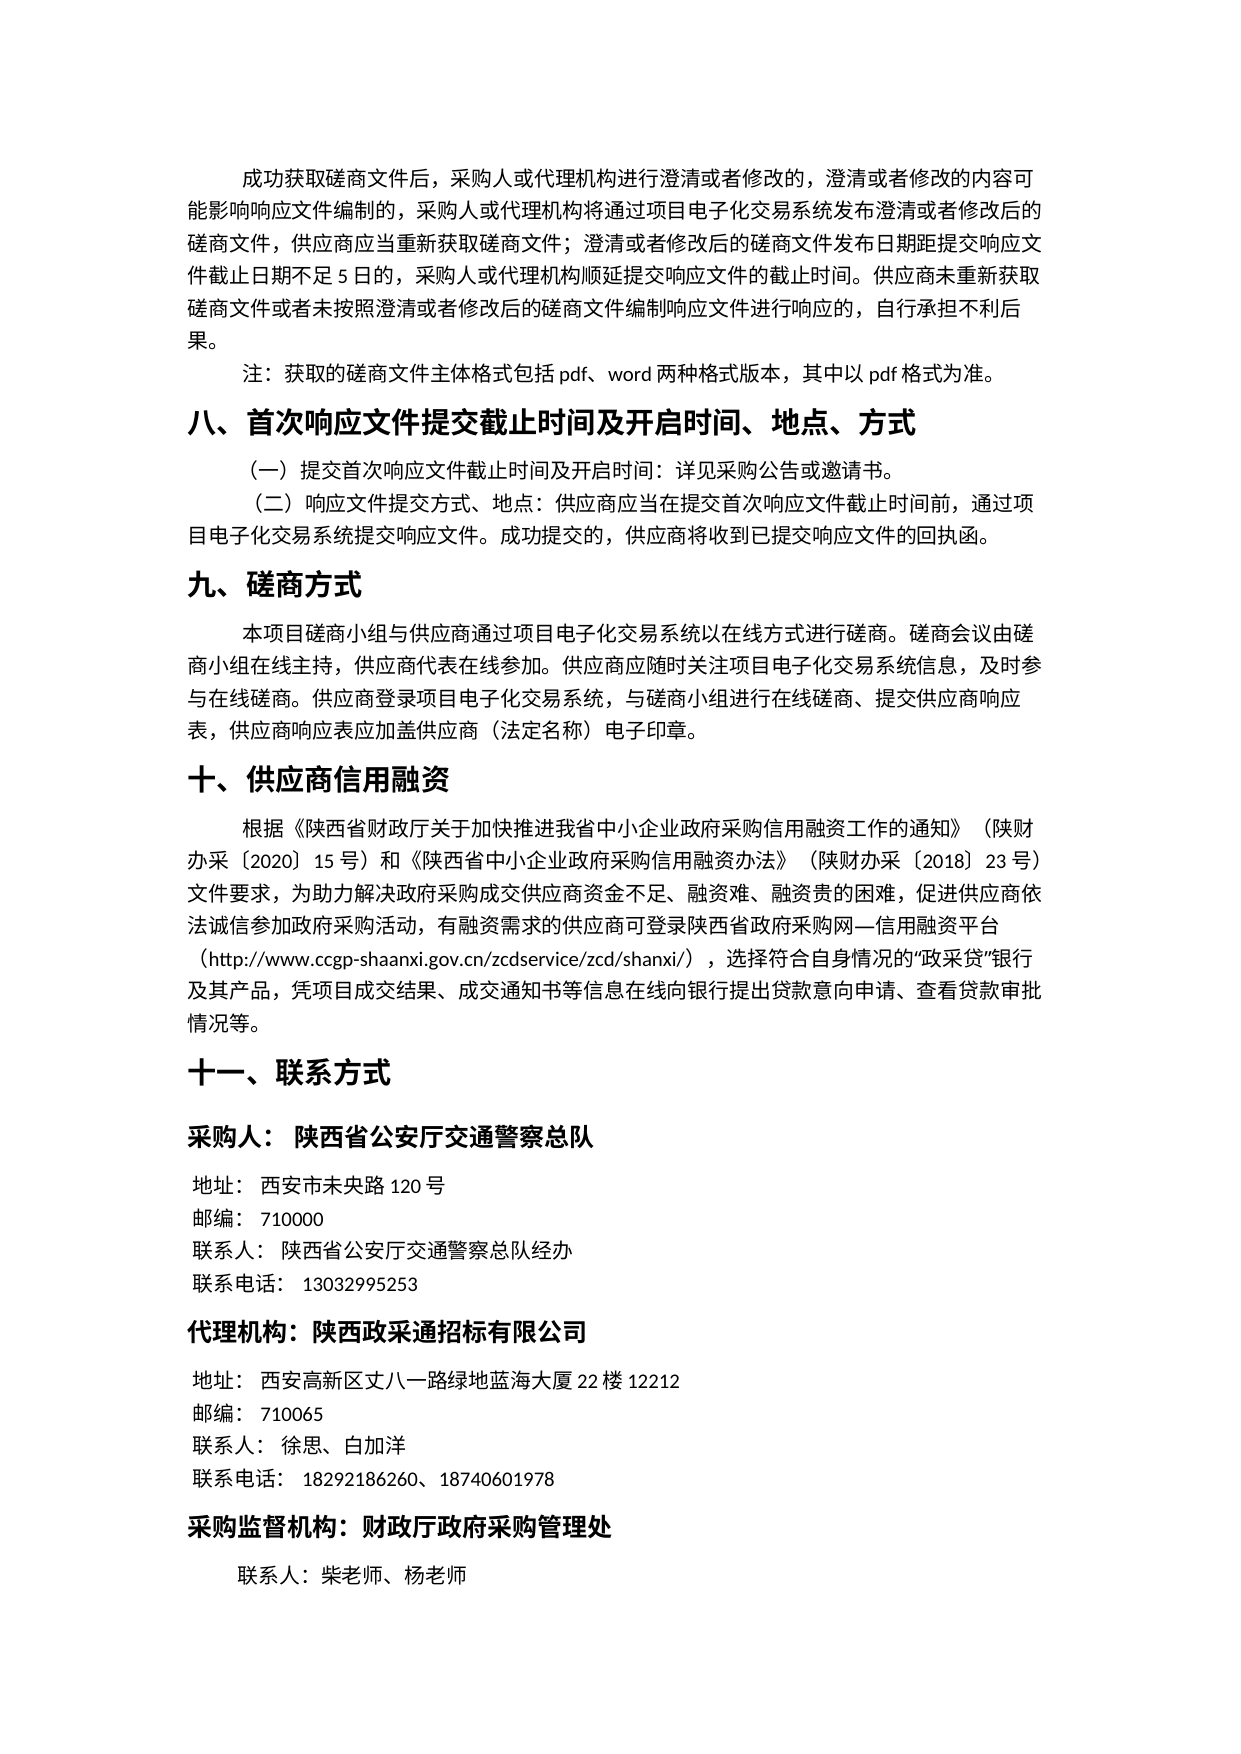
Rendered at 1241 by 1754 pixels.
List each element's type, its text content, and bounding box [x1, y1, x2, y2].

text 八、首次响应文件提交截止时间及开启时间、地点、方式 [187, 389, 1053, 454]
text 代理机构：陕西政采通招标有限公司 [187, 1299, 1053, 1364]
text （二）响应文件提交方式、地点：供应商应当在提交首次响应文件截止时间前，通过项目电子化交易系统提交响应文件。成功提交的，供应商将收到已提交响应文件的回执函。 [187, 487, 1053, 552]
text （一）提交首次响应文件截止时间及开启时间：详见采购公告或邀请书。 [187, 454, 1053, 487]
text 本项目磋商小组与供应商通过项目电子化交易系统以在线方式进行磋商。磋商会议由磋商小组在线主持，供应商代表在线参加。供应商应随时关注项目电子化交易系统信息，及时参与在线磋商。供应商登录项目电子化交易系统，与磋商小组进行在线磋商、提交供应商响应表，供应商响应表应加盖供应商（法定名称）电子印章。 [187, 617, 1053, 747]
text 联系人： 陕西省公安厅交通警察总队经办 [187, 1234, 1053, 1267]
text 十一、联系方式 [187, 1039, 1053, 1104]
text 邮编： 710000 [187, 1202, 1053, 1234]
text 成功获取磋商文件后，采购人或代理机构进行澄清或者修改的，澄清或者修改的内容可能影响响应文件编制的，采购人或代理机构将通过项目电子化交易系统发布澄清或者修改后的磋商文件，供应商应当重新获取磋商文件；澄清或者修改后的磋商文件发布日期距提交响应文件截止日期不足5日的，采购人或代理机构顺延提交响应文件的截止时间。供应商未重新获取磋商文件或者未按照澄清或者修改后的磋商文件编制响应文件进行响应的，自行承担不利后果。 [187, 162, 1053, 357]
text 联系人：柴老师、杨老师 [187, 1559, 1053, 1592]
text 联系电话： 18292186260、18740601978 [187, 1462, 1053, 1494]
text 联系电话： 13032995253 [187, 1267, 1053, 1299]
text 地址： 西安市未央路120号 [187, 1169, 1053, 1202]
text 地址： 西安高新区丈八一路绿地蓝海大厦22楼12212 [187, 1364, 1053, 1397]
text 采购人： 陕西省公安厅交通警察总队 [187, 1104, 1053, 1169]
text 采购监督机构：财政厅政府采购管理处 [187, 1494, 1053, 1559]
text 根据《陕西省财政厅关于加快推进我省中小企业政府采购信用融资工作的通知》（陕财办采〔2020〕15 号）和《陕西省中小企业政府采购信用融资办法》（陕财办采〔2018〕23 号）文件要求，为助力解决政府采购成交供应商资金不足、融资难、融资贵的困难，促进供应商依法诚信参加政府采购活动，有融资需求的供应商可登录陕西省政府釆购网—信用融资平台（http://www.ccgp-shaanxi.gov.cn/zcdservice/zcd/shanxi/），选择符合自身情况的“政采贷”银行及其产品，凭项目成交结果、成交通知书等信息在线向银行提出贷款意向申请、查看贷款审批情况等。 [187, 812, 1053, 1039]
text 九、磋商方式 [187, 552, 1053, 617]
text 十、供应商信用融资 [187, 747, 1053, 812]
text 联系人： 徐思、白加洋 [187, 1429, 1053, 1462]
text 注：获取的磋商文件主体格式包括pdf、word两种格式版本，其中以pdf格式为准。 [187, 357, 1053, 389]
text 邮编： 710065 [187, 1397, 1053, 1429]
